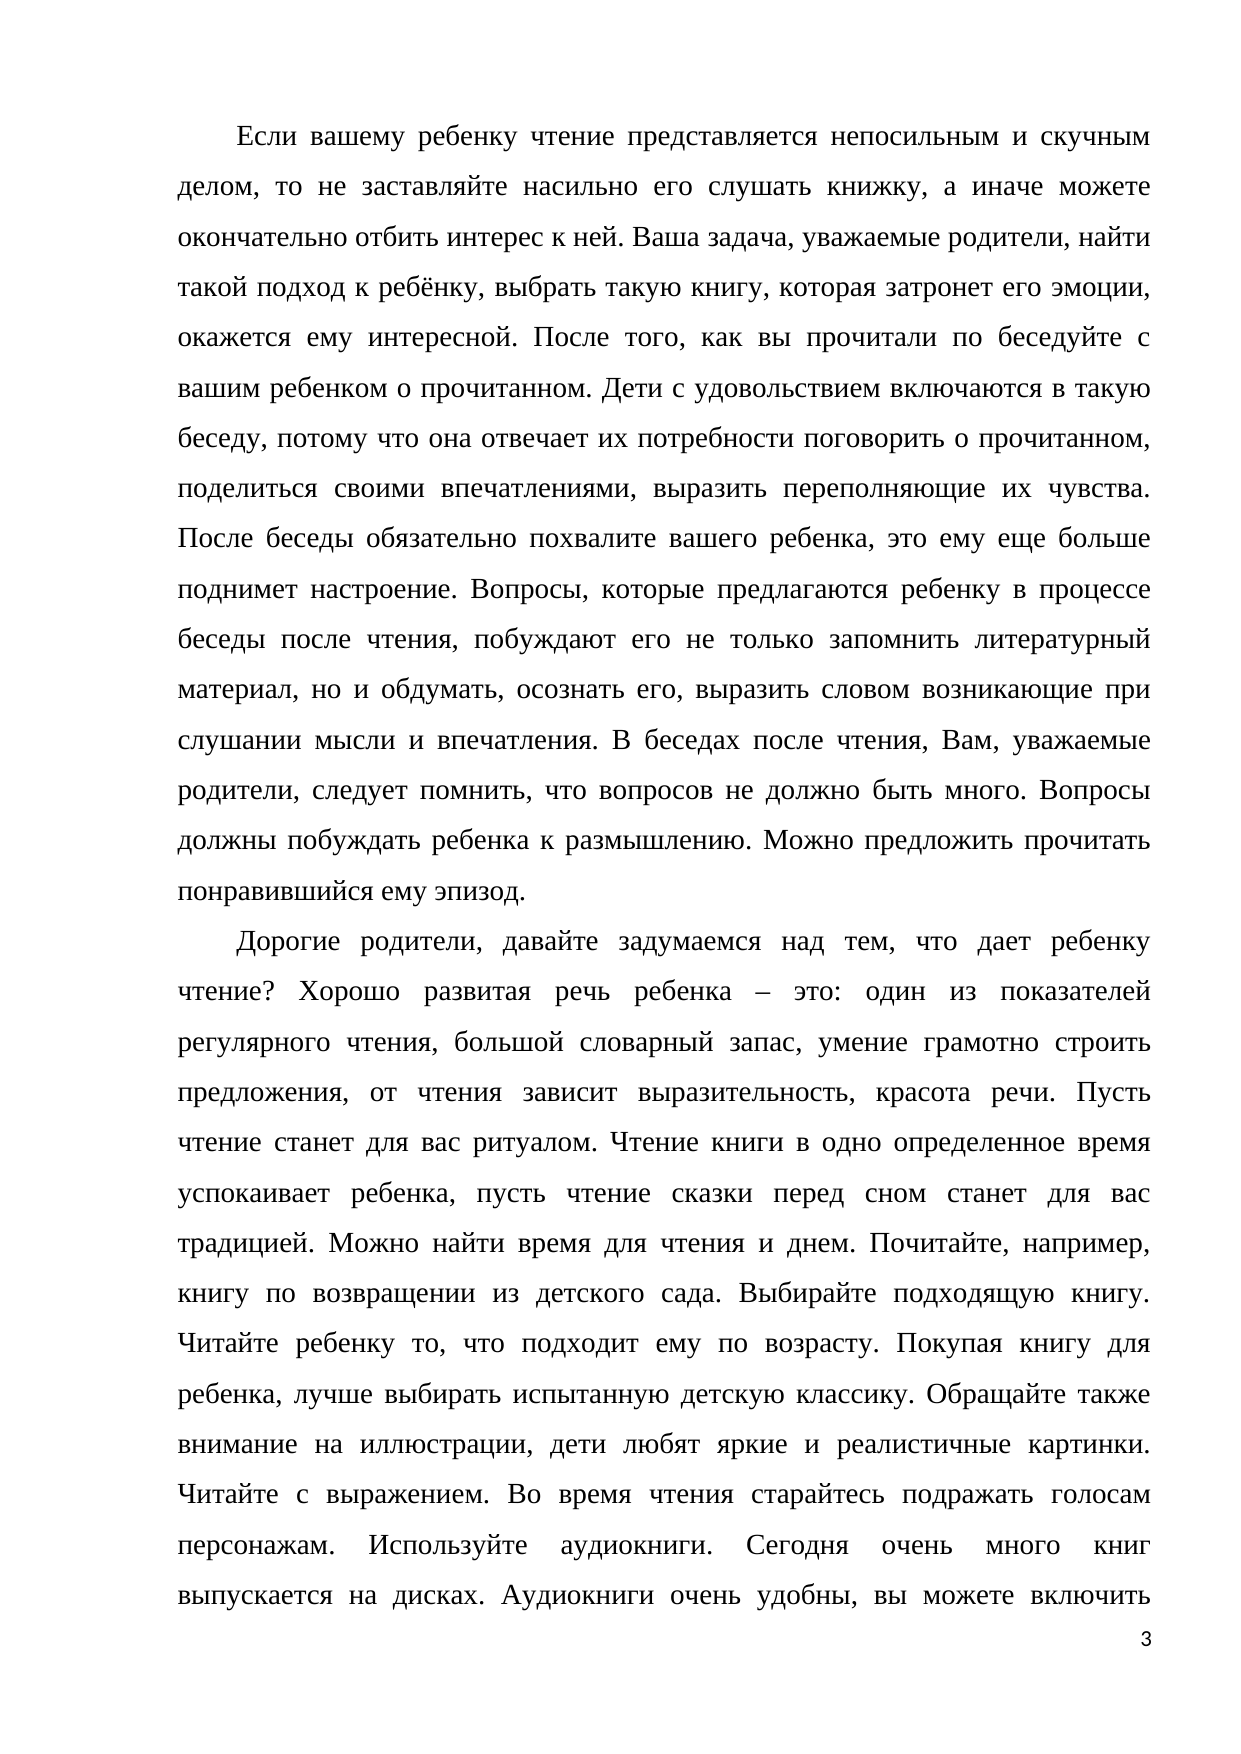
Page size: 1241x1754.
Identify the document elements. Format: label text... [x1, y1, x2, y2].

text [177, 923, 1152, 1611]
text Если вашему ребенку чтение представляется непосильным и скучным делом, то не заставляйте насильно его слушать книжку, а иначе можете окончательно отбить интерес к ней. Ваша задача, уважаемые родители, найти такой подход к ребёнку, выбрать такую книгу, которая затронет его эмоции, окажется ему интересной. После того, как вы прочитали по беседуйте с вашим ребенком о прочитанном. Дети с удовольствием включаются в такую беседу, потому что она отвечает их потребности поговорить о прочитанном, поделиться своими впечатлениями, выразить переполняющие их чувства. После беседы обязательно похвалите вашего ребенка, это ему еще больше поднимет настроение. Вопросы, которые предлагаются ребенку в процессе беседы после чтения, побуждают его не только запомнить литературный материал, но и обдумать, осознать его, выразить словом возникающие при слушании мысли и впечатления. В беседах после чтения, Вам, уважаемые родители, следует помнить, что вопросов не должно быть много. Вопросы должны побуждать ребенка к размышлению. Можно предложить прочитать понравившийся ему эпизод. [177, 118, 1152, 906]
